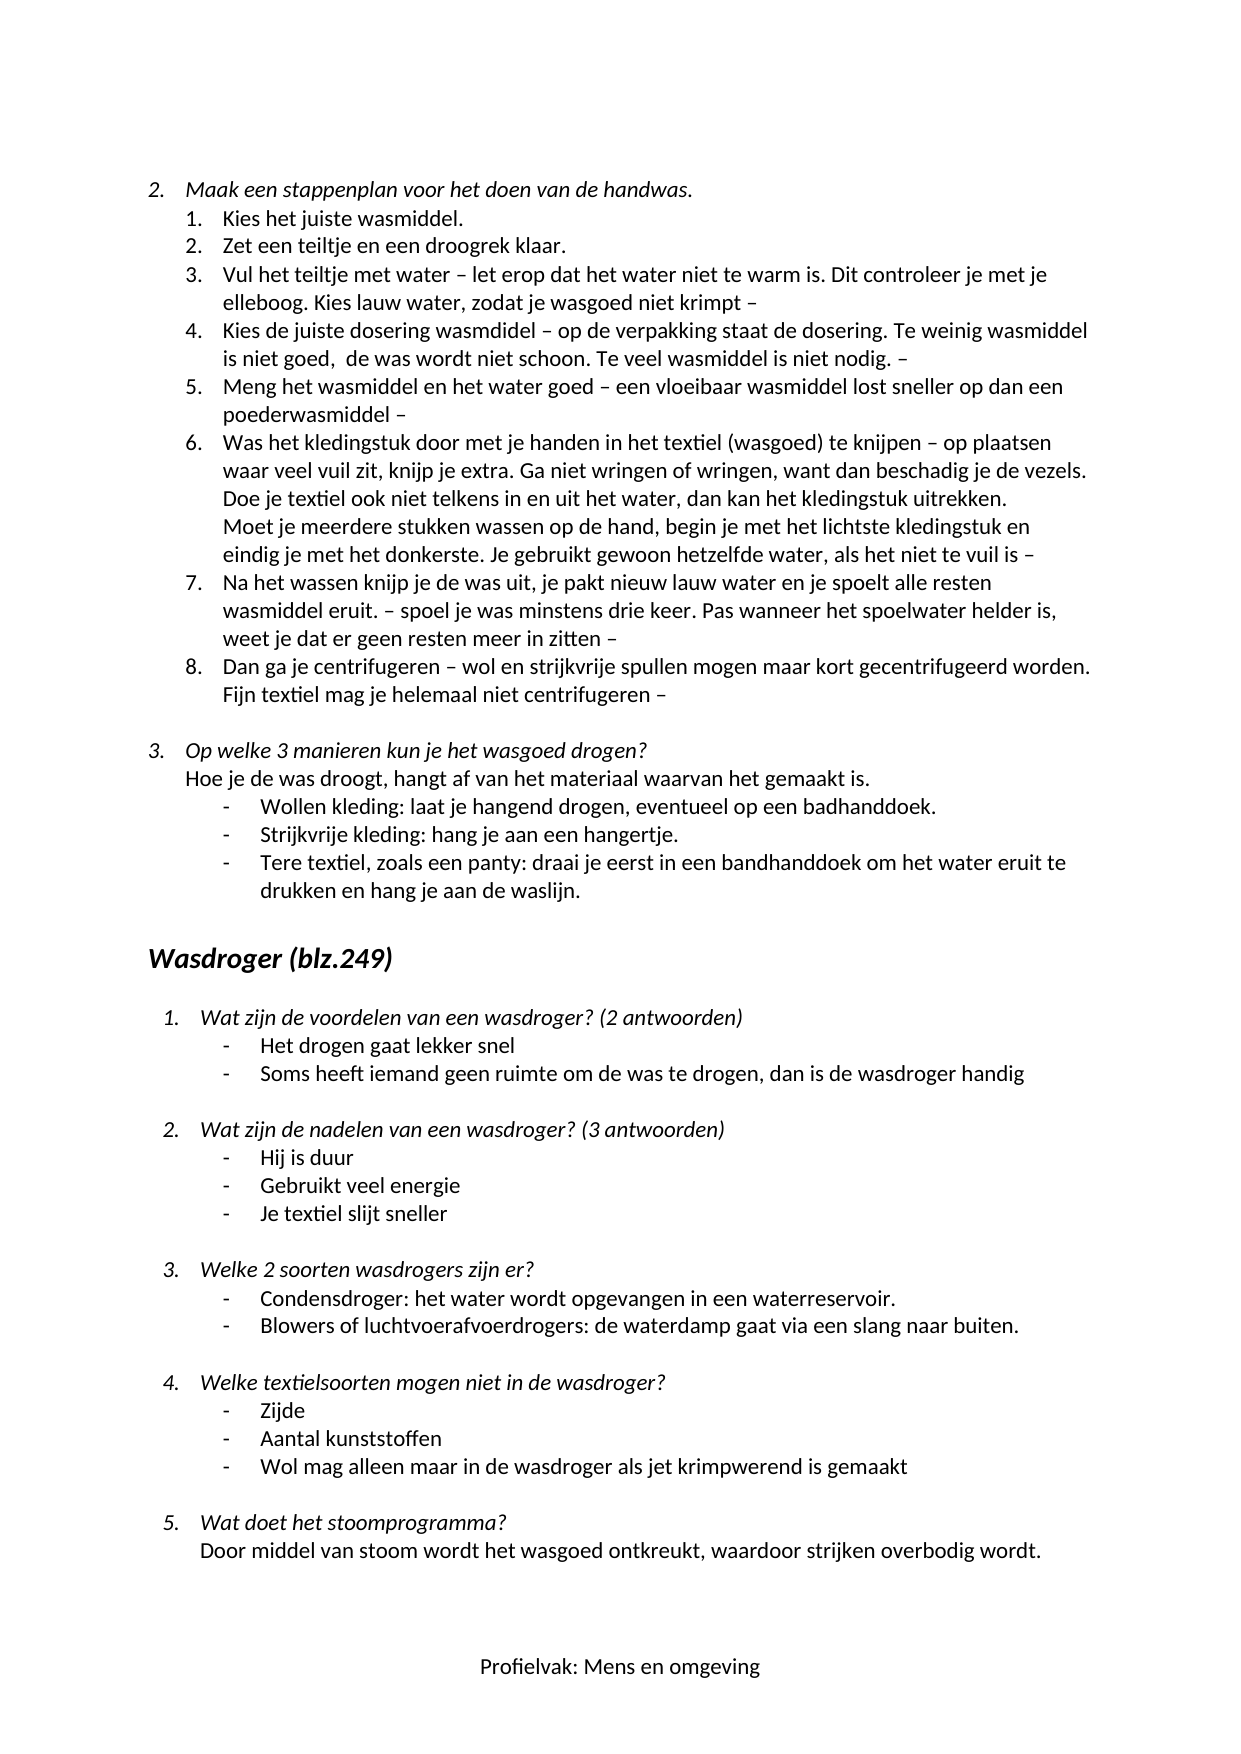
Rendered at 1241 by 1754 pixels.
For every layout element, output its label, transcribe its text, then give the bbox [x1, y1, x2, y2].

list Kies het juiste wasmiddel. [185, 204, 1093, 232]
list Na het wassen knijp je de was uit, je pakt nieuw lauw water en je spoelt alle resten wasmiddel eruit. – spoel je was minstens drie keer. Pas wanneer het spoelwater helder is, weet je dat er geen resten meer in zitten – [185, 568, 1093, 652]
text Moet je meerdere stukken wassen op de hand, begin je met het lichtste kledingstuk en eindig je met het donkerste. Je gebruikt gewoon hetzelfde water, als het niet te vuil is – [223, 512, 1093, 568]
list Het drogen gaat lekker snel [223, 1031, 1093, 1059]
list Wol mag alleen maar in de wasdroger als jet krimpwerend is gemaakt [223, 1452, 1093, 1480]
list Gebruikt veel energie [223, 1172, 1093, 1199]
list Wat zijn de nadelen van een wasdroger? (3 antwoorden) [162, 1116, 1093, 1143]
list Dan ga je centrifugeren – wol en strijkvrije spullen mogen maar kort gecentrifugeerd worden. Fijn textiel mag je helemaal niet centrifugeren – [185, 652, 1093, 708]
list Op welke 3 manieren kun je het wasgoed drogen? [148, 736, 1093, 764]
list Welke textielsoorten mogen niet in de wasdroger? [162, 1368, 1093, 1396]
list Hij is duur [223, 1143, 1093, 1172]
list Wat zijn de voordelen van een wasdroger? (2 antwoorden) [162, 1003, 1093, 1031]
list Wollen kleding: laat je hangend drogen, eventueel op een badhanddoek. [223, 792, 1093, 820]
list Was het kledingstuk door met je handen in het textiel (wasgoed) te knijpen – op plaatsen waar veel vuil zit, knijp je extra. Ga niet wringen of wringen, want dan beschadig je de vezels. Doe je textiel ook niet telkens in en uit het water, dan kan het kledingstuk uitrekken. [185, 428, 1093, 512]
list Maak een stappenplan voor het doen van de handwas. [148, 176, 1093, 204]
list Meng het wasmiddel en het water goed – een vloeibaar wasmiddel lost sneller op dan een poederwasmiddel – [185, 372, 1093, 428]
text Door middel van stoom wordt het wasgoed ontkreukt, waardoor strijken overbodig wordt. [200, 1536, 1093, 1564]
list Vul het teiltje met water – let erop dat het water niet te warm is. Dit controleer je met je elleboog. Kies lauw water, zodat je wasgoed niet krimpt – [185, 260, 1093, 316]
list Zijde [223, 1396, 1093, 1424]
list Blowers of luchtvoerafvoerdrogers: de waterdamp gaat via een slang naar buiten. [223, 1312, 1093, 1340]
text Wasdroger (blz.249) [148, 940, 1093, 975]
list Soms heeft iemand geen ruimte om de was te drogen, dan is de wasdroger handig [223, 1059, 1093, 1087]
list Je textiel slijt sneller [223, 1199, 1093, 1228]
list Kies de juiste dosering wasmdidel – op de verpakking staat de dosering. Te weinig wasmiddel is niet goed, de was wordt niet schoon. Te veel wasmiddel is niet nodig. – [185, 316, 1093, 372]
list Zet een teiltje en een droogrek klaar. [185, 232, 1093, 260]
list Tere textiel, zoals een panty: draai je eerst in een bandhanddoek om het water eruit te drukken en hang je aan de waslijn. [223, 848, 1093, 904]
text Hoe je de was droogt, hangt af van het materiaal waarvan het gemaakt is. [185, 764, 1093, 792]
list Wat doet het stoomprogramma? [162, 1508, 1093, 1536]
list Welke 2 soorten wasdrogers zijn er? [162, 1256, 1093, 1284]
list Strijkvrije kleding: hang je aan een hangertje. [223, 820, 1093, 848]
list Aantal kunststoffen [223, 1424, 1093, 1452]
list Condensdroger: het water wordt opgevangen in een waterreservoir. [223, 1284, 1093, 1312]
